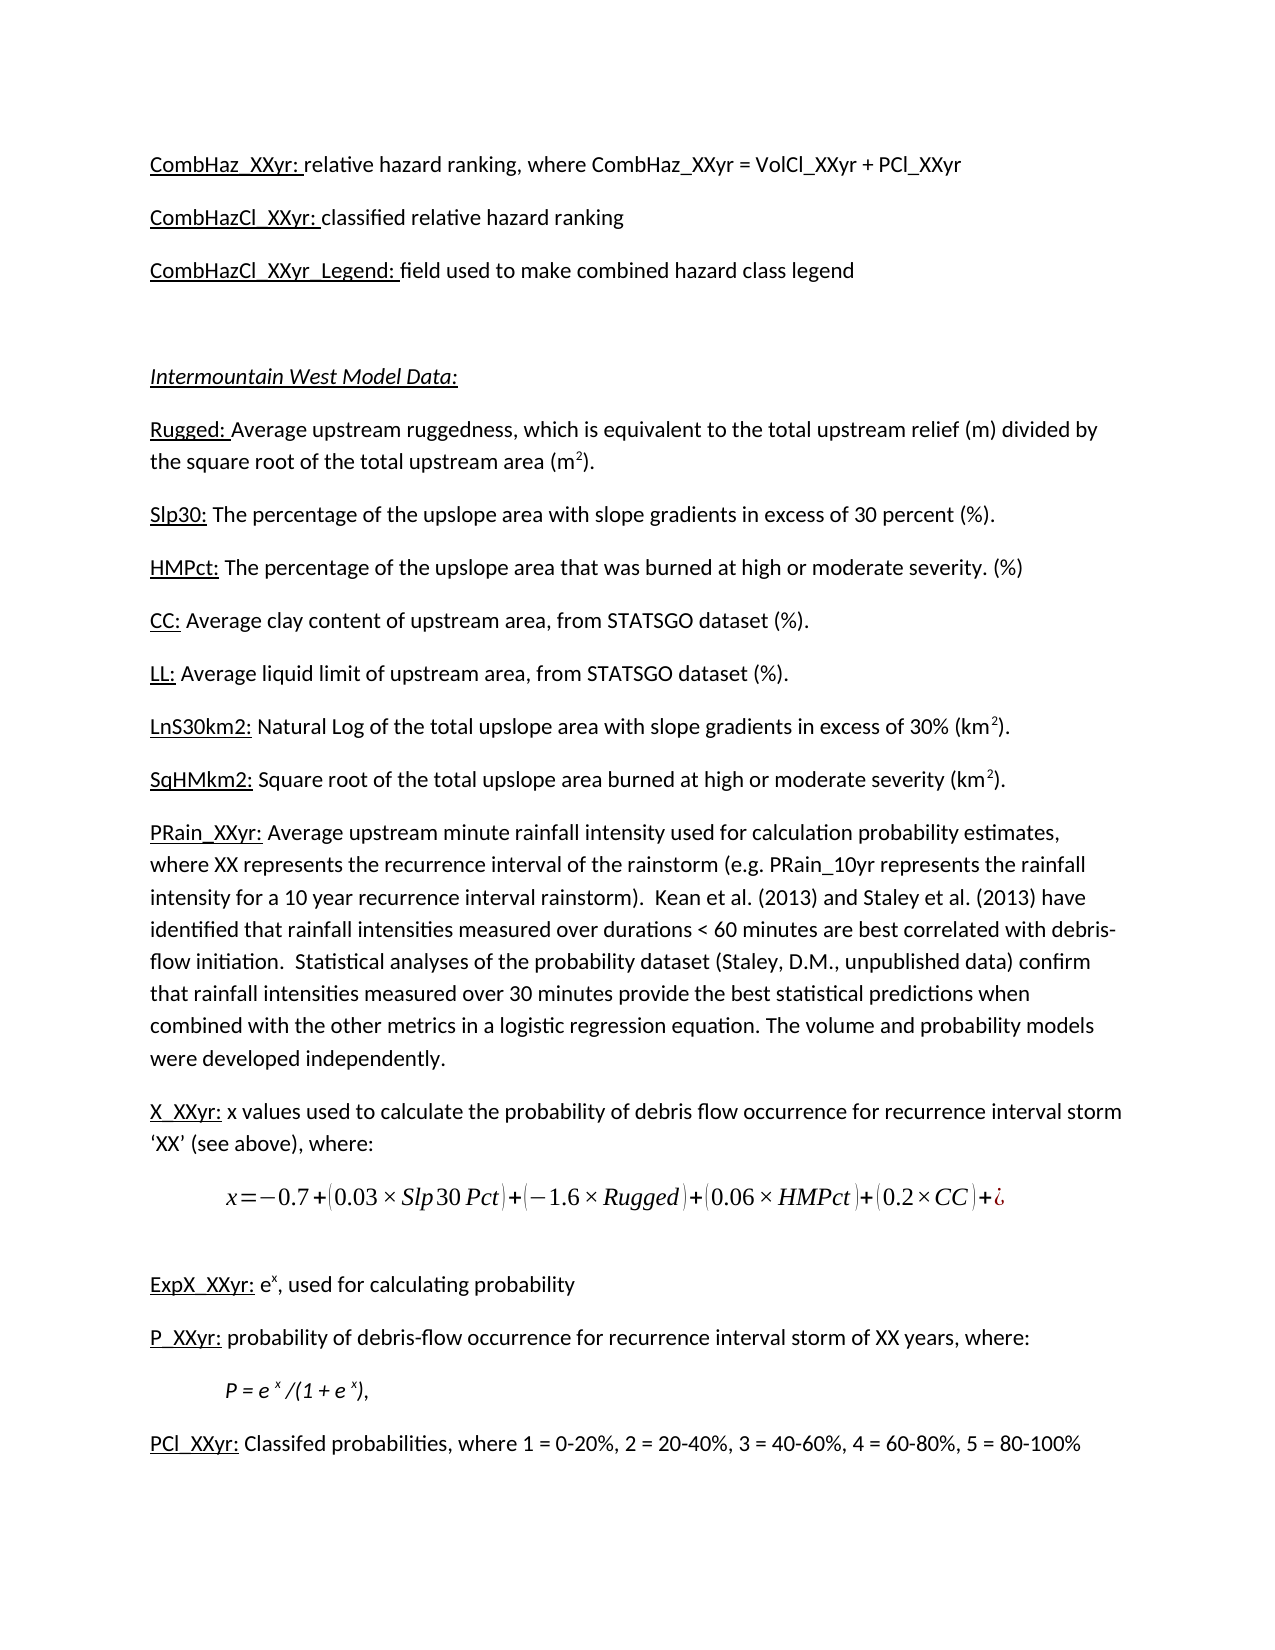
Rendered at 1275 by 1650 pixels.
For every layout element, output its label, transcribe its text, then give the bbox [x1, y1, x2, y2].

text LL: Average liquid limit of upstream area, from STATSGO dataset (%). [150, 659, 1125, 687]
text HMPct: The percentage of the upslope area that was burned at high or moderate severity. (%) [150, 553, 1125, 581]
text CombHazCl_XXyr: classified relative hazard ranking [150, 203, 1125, 231]
text PRain_XXyr: Average upstream minute rainfall intensity used for calculation probability estimates, where XX represents the recurrence interval of the rainstorm (e.g. PRain_10yr represents the rainfall intensity for a 10 year recurrence interval rainstorm). Kean et al. (2013) and Staley et al. (2013) have identified that rainfall intensities measured over durations < 60 minutes are best correlated with debris-flow initiation. Statistical analyses of the probability dataset (Staley, D.M., unpublished data) confirm that rainfall intensities measured over 30 minutes provide the best statistical predictions when combined with the other metrics in a logistic regression equation. The volume and probability models were developed independently. [150, 818, 1125, 1072]
text CombHaz_XXyr: relative hazard ranking, where CombHaz_XXyr = VolCl_XXyr + PCl_XXyr [150, 150, 1125, 178]
text ExpX_XXyr: ex, used for calculating probability [150, 1270, 1125, 1298]
text CombHazCl_XXyr_Legend: field used to make combined hazard class legend [150, 256, 1125, 284]
text P_XXyr: probability of debris-flow occurrence for recurrence interval storm of XX years, where: [150, 1323, 1125, 1351]
text SqHMkm2: Square root of the total upslope area burned at high or moderate severity (km2). [150, 765, 1125, 793]
text X_XXyr: x values used to calculate the probability of debris flow occurrence for recurrence interval storm ‘XX’ (see above), where: [150, 1097, 1125, 1157]
text Rugged: Average upstream ruggedness, which is equivalent to the total upstream relief (m) divided by the square root of the total upstream area (m2). [150, 415, 1125, 475]
text Slp30: The percentage of the upslope area with slope gradients in excess of 30 percent (%). [150, 500, 1125, 528]
text LnS30km2: Natural Log of the total upslope area with slope gradients in excess of 30% (km2). [150, 712, 1125, 740]
text PCl_XXyr: Classifed probabilities, where 1 = 0-20%, 2 = 20-40%, 3 = 40-60%, 4 = 60-80%, 5 = 80-100% [150, 1429, 1125, 1457]
text Intermountain West Model Data: [150, 362, 1125, 390]
text P = e x /(1 + e x), [150, 1376, 1125, 1404]
text CC: Average clay content of upstream area, from STATSGO dataset (%). [150, 606, 1125, 634]
